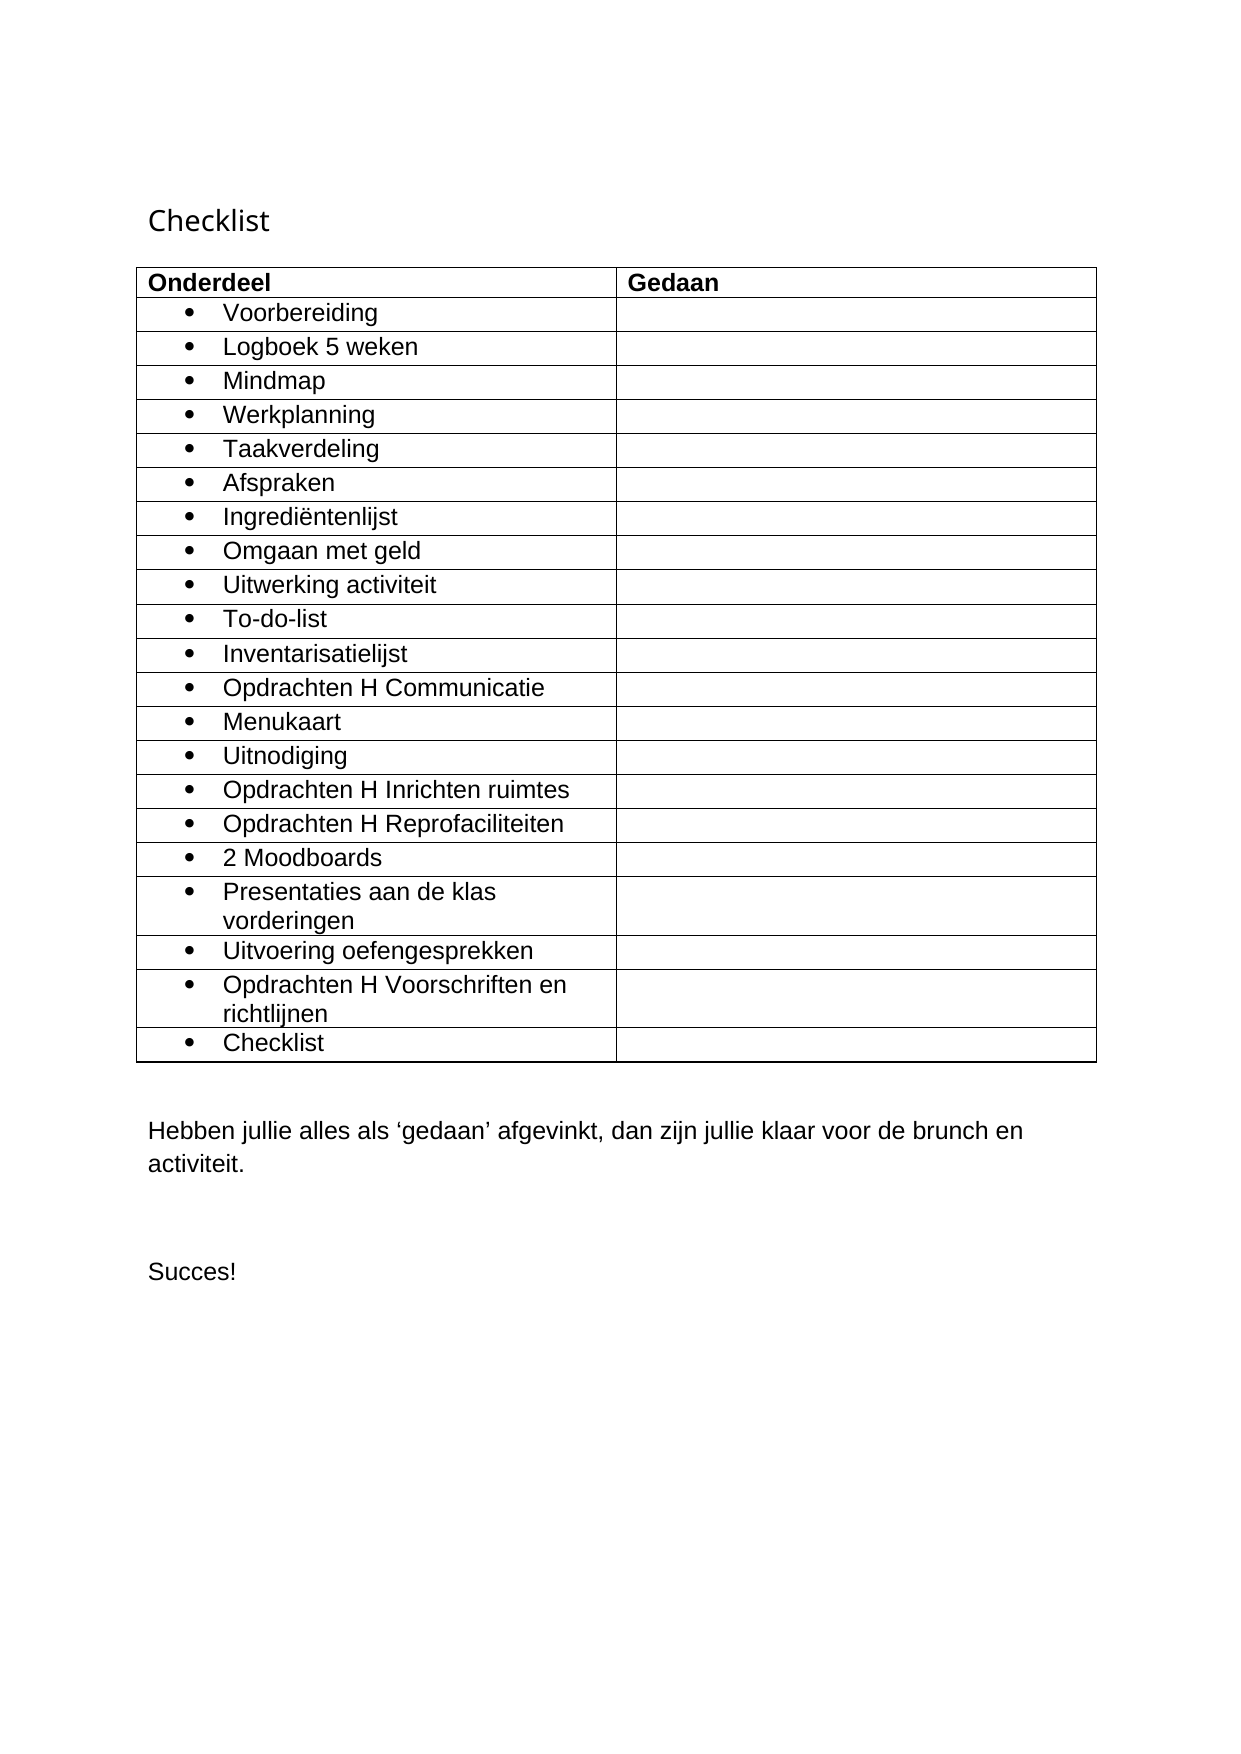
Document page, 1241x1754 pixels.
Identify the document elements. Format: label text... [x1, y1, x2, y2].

table_cell [617, 605, 1096, 637]
table_cell Uitnodiging [137, 741, 616, 774]
table_header Gedaan [617, 268, 1096, 297]
table_cell [617, 1028, 1096, 1061]
table_header Onderdeel [137, 268, 616, 297]
table_cell Afspraken [137, 468, 616, 501]
table_cell Opdrachten H Reprofaciliteiten [137, 809, 616, 842]
table_cell Menukaart [137, 707, 616, 740]
table_cell [617, 877, 1096, 934]
table_cell [617, 434, 1096, 467]
table_cell [617, 936, 1096, 969]
table_cell [617, 741, 1096, 774]
table_cell [617, 400, 1096, 433]
table_cell [617, 366, 1096, 399]
table_cell [617, 536, 1096, 569]
text Succes! [148, 1257, 1093, 1286]
table_cell [617, 468, 1096, 501]
table_cell Presentaties aan de klas vorderingen [137, 877, 616, 934]
table_cell [617, 570, 1096, 603]
table_cell 2 Moodboards [137, 843, 616, 876]
table_cell Uitwerking activiteit [137, 570, 616, 603]
table_cell Opdrachten H Inrichten ruimtes [137, 775, 616, 808]
table_cell Voorbereiding [137, 298, 616, 331]
table_cell [617, 843, 1096, 876]
table_cell [617, 707, 1096, 740]
table_cell To-do-list [137, 605, 616, 637]
table_cell Opdrachten H Voorschriften en richtlijnen [137, 970, 616, 1027]
table_cell Uitvoering oefengesprekken [137, 936, 616, 969]
table_cell Logboek 5 weken [137, 332, 616, 365]
table_cell Checklist [137, 1028, 616, 1061]
table_cell Taakverdeling [137, 434, 616, 467]
table_cell [617, 298, 1096, 331]
table_cell [617, 673, 1096, 706]
table_cell [617, 970, 1096, 1027]
text Checklist [148, 201, 1093, 240]
table_cell Werkplanning [137, 400, 616, 433]
table_cell [617, 639, 1096, 672]
text Hebben jullie alles als ‘gedaan’ afgevinkt, dan zijn jullie klaar voor de brunch en activiteit. [148, 1116, 1093, 1178]
table_cell Inventarisatielijst [137, 639, 616, 672]
table_cell [617, 775, 1096, 808]
table_cell Mindmap [137, 366, 616, 399]
table_cell Ingrediëntenlijst [137, 502, 616, 535]
table_cell [617, 502, 1096, 535]
table_cell Omgaan met geld [137, 536, 616, 569]
table_cell [617, 809, 1096, 842]
table_cell [617, 332, 1096, 365]
table_cell Opdrachten H Communicatie [137, 673, 616, 706]
